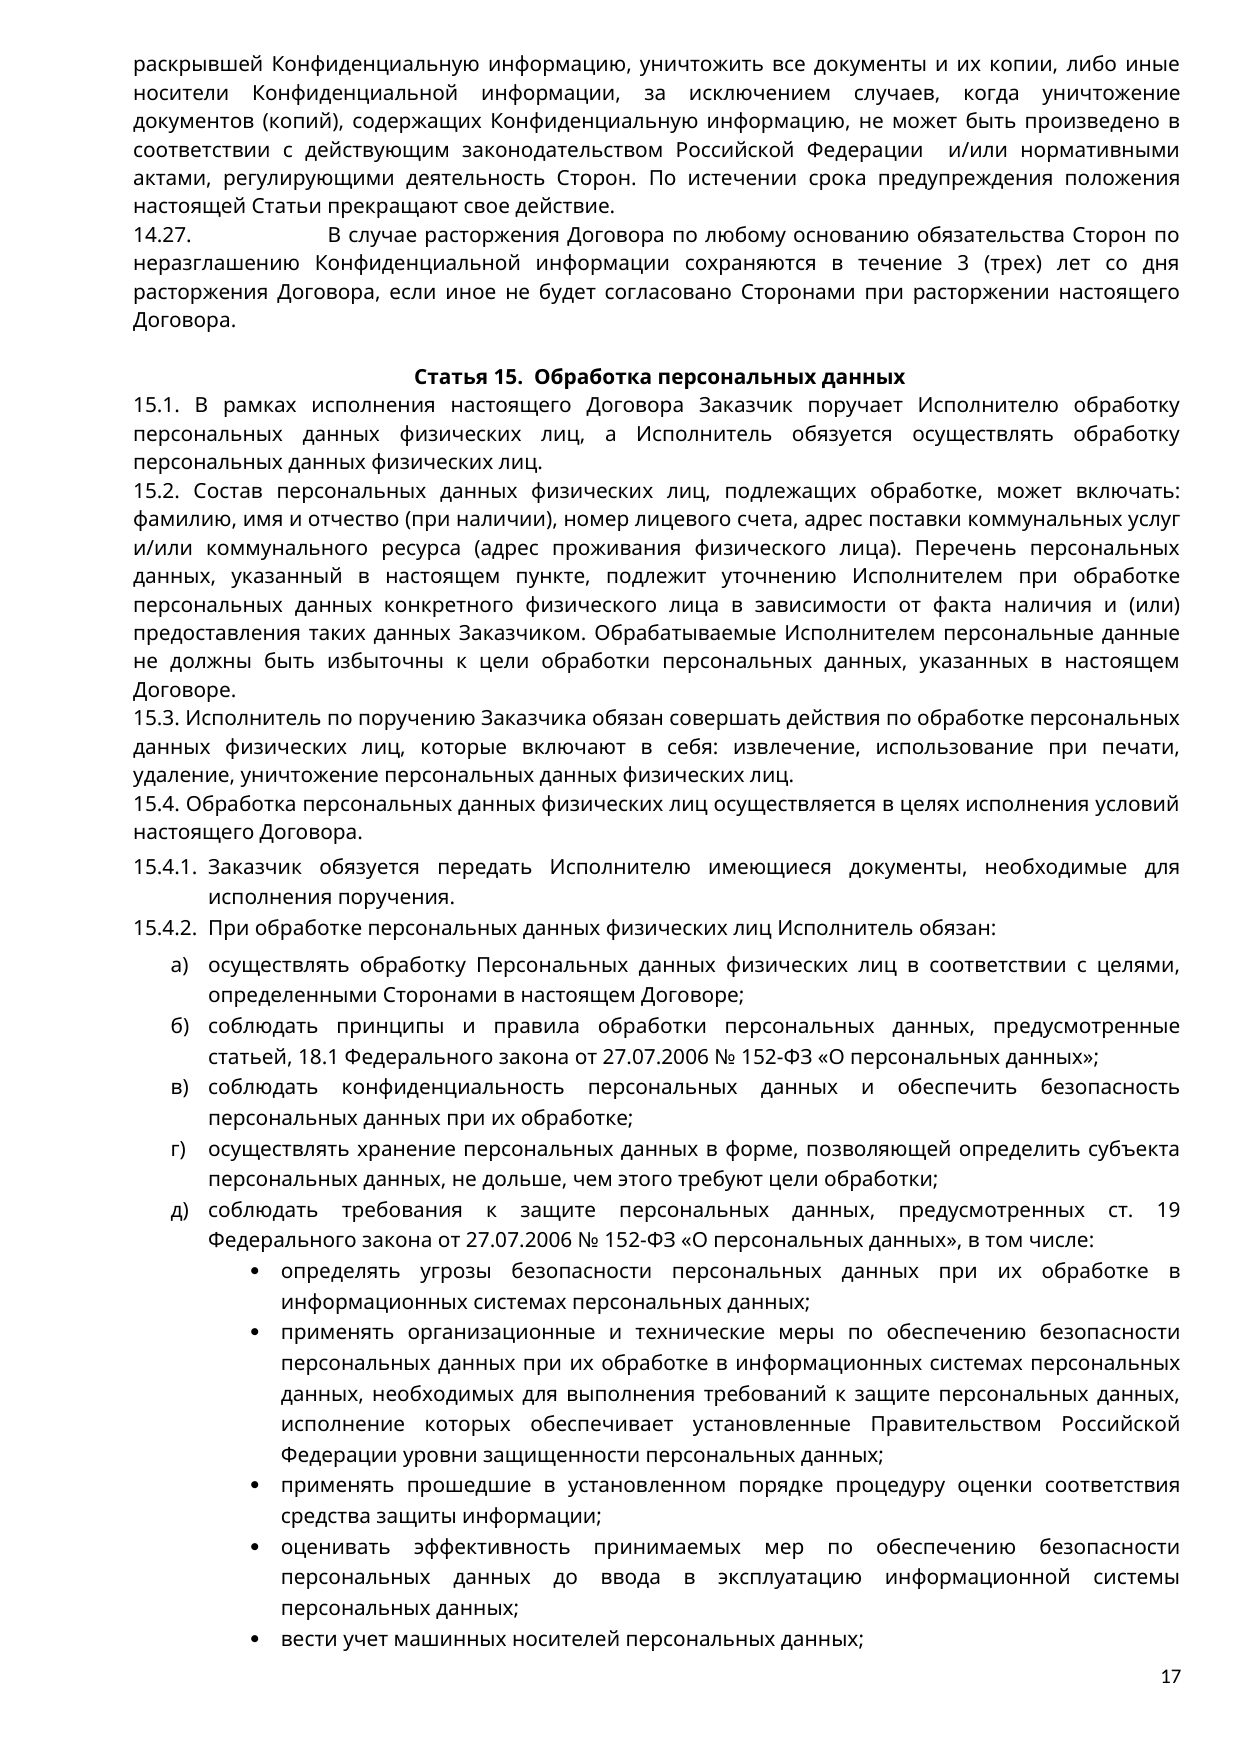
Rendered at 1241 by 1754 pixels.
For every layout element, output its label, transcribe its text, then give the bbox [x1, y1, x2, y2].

text 15.2. Состав персональных данных физических лиц, подлежащих обработке, может включать: фамилию, имя и отчество (при наличии), номер лицевого счета, адрес поставки коммунальных услуг и/или коммунального ресурса (адрес проживания физического лица). Перечень персональных данных, указанный в настоящем пункте, подлежит уточнению Исполнителем при обработке персональных данных конкретного физического лица в зависимости от факта наличия и (или) предоставления таких данных Заказчиком. Обрабатываемые Исполнителем персональные данные не должны быть избыточны к цели обработки персональных данных, указанных в настоящем Договоре. [133, 476, 1181, 703]
list Заказчик обязуется передать Исполнителю имеющиеся документы, необходимые для исполнения поручения. [133, 852, 1181, 911]
text 15.4. Обработка персональных данных физических лиц осуществляется в целях исполнения условий настоящего Договора. [133, 789, 1181, 846]
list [133, 49, 1181, 220]
subtitle Статья 15. Обработка персональных данных [133, 362, 1181, 391]
list В случае расторжения Договора по любому основанию обязательства Сторон по неразглашению Конфиденциальной информации сохраняются в течение 3 (трех) лет со дня расторжения Договора, если иное не будет согласовано Сторонами при расторжении настоящего Договора. [133, 220, 1181, 334]
text 15.3. Исполнитель по поручению Заказчика обязан совершать действия по обработке персональных данных физических лиц, которые включают в себя: извлечение, использование при печати, удаление, уничтожение персональных данных физических лиц. [133, 703, 1181, 789]
list осуществлять хранение персональных данных в форме, позволяющей определить субъекта персональных данных, не дольше, чем этого требуют цели обработки; [170, 1134, 1181, 1193]
list оценивать эффективность принимаемых мер по обеспечению безопасности персональных данных до ввода в эксплуатацию информационной системы персональных данных; [251, 1532, 1181, 1622]
list применять организационные и технические меры по обеспечению безопасности персональных данных при их обработке в информационных системах персональных данных, необходимых для выполнения требований к защите персональных данных, исполнение которых обеспечивает установленные Правительством Российской Федерации уровни защищенности персональных данных; [251, 1317, 1181, 1468]
list соблюдать конфиденциальность персональных данных и обеспечить безопасность персональных данных при их обработке; [170, 1072, 1181, 1132]
list соблюдать принципы и правила обработки персональных данных, предусмотренные статьей, 18.1 Федерального закона от 27.07.2006 № 152-ФЗ «О персональных данных»; [170, 1011, 1181, 1070]
list соблюдать требования к защите персональных данных, предусмотренных ст. 19 Федерального закона от 27.07.2006 № 152-ФЗ «О персональных данных», в том числе: [170, 1195, 1181, 1254]
text 15.1. В рамках исполнения настоящего Договора Заказчик поручает Исполнителю обработку персональных данных физических лиц, а Исполнитель обязуется осуществлять обработку персональных данных физических лиц. [133, 391, 1181, 476]
list При обработке персональных данных физических лиц Исполнитель обязан: [133, 913, 1181, 942]
list определять угрозы безопасности персональных данных при их обработке в информационных системах персональных данных; [251, 1256, 1181, 1315]
list применять прошедшие в установленном порядке процедуру оценки соответствия средства защиты информации; [251, 1471, 1181, 1530]
list вести учет машинных носителей персональных данных; [251, 1624, 1181, 1652]
list осуществлять обработку Персональных данных физических лиц в соответствии с целями, определенными Сторонами в настоящем Договоре; [170, 950, 1181, 1009]
